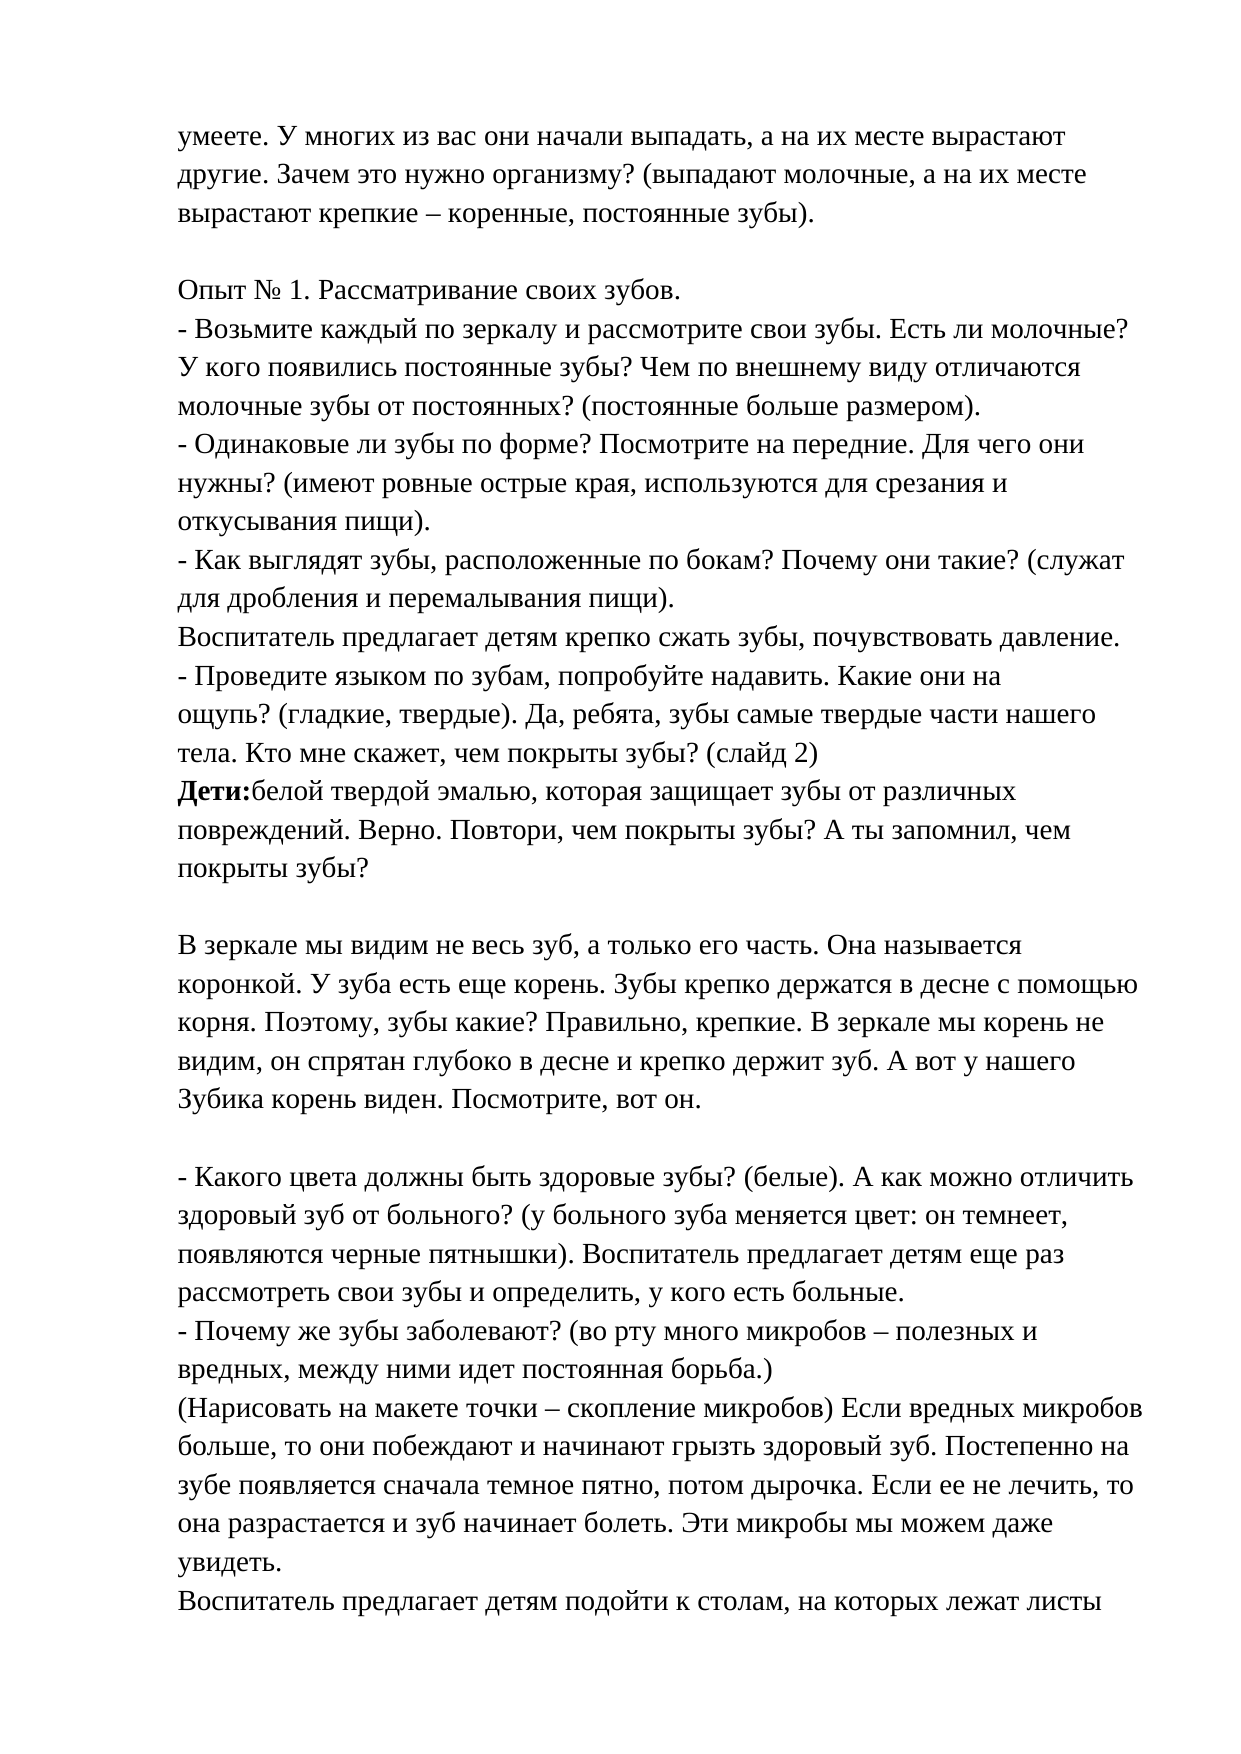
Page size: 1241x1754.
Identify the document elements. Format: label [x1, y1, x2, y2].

text [177, 118, 1152, 1616]
